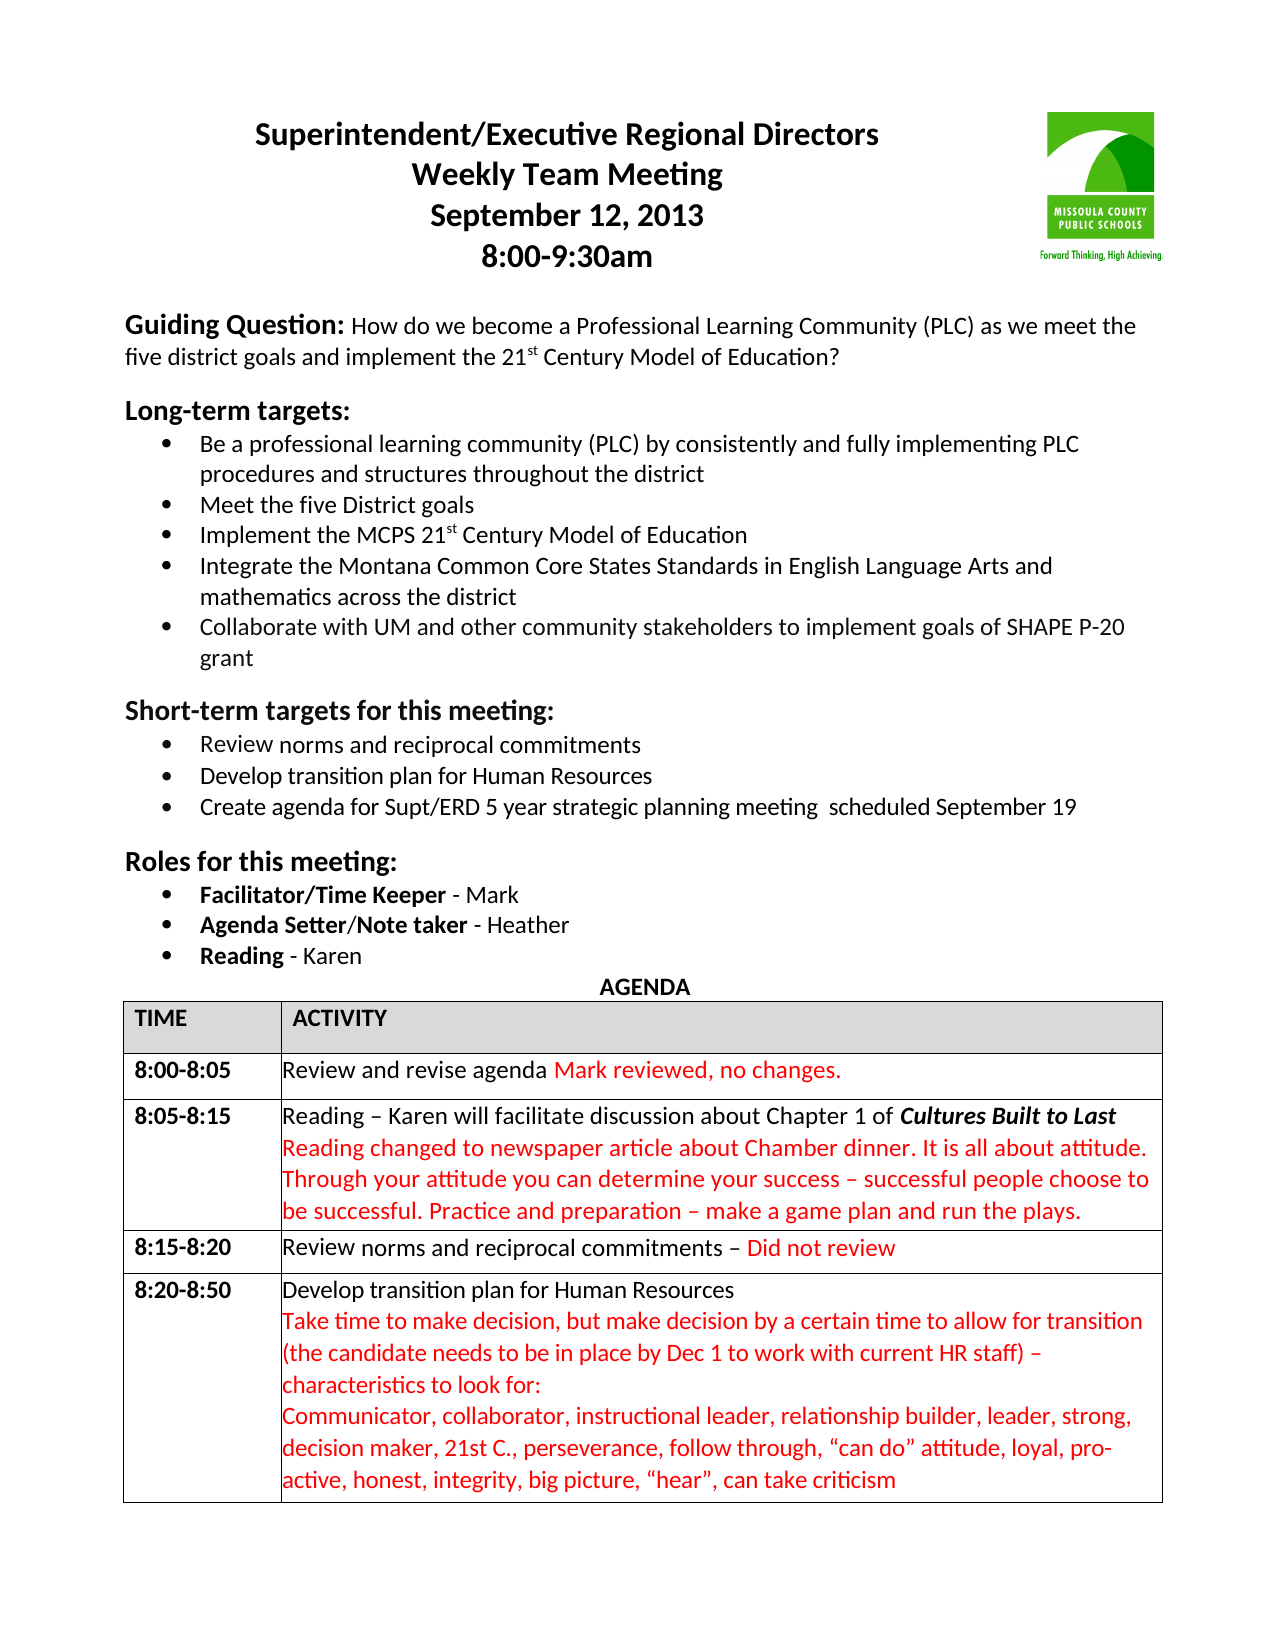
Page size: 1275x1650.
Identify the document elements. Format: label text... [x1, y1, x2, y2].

list Create agenda for Supt/ERD 5 year strategic planning meeting scheduled September 19 [162, 791, 1164, 823]
list Review norms and reciprocal commitments [162, 728, 1164, 760]
table_header ACTIVITY [282, 1002, 1162, 1053]
list Agenda Setter/Note taker - Heather [162, 909, 1164, 940]
text September 12, 2013 [112, 194, 1040, 235]
table_cell Develop transition plan for Human Resources Take time to make decision, but make decision by a certain time to allow for transition (the candidate needs to be in place by Dec 1 to work with current HR staff) – characteristics to look for: Communicator, collaborator, instructional leader, relationship builder, leader, strong, decision maker, 21st C., perseverance, follow through, “can do” attitude, loyal, pro-active, honest, integrity, big picture, “hear”, can take criticism [282, 1274, 1162, 1502]
list Facilitator/Time Keeper - Mark [162, 879, 1164, 909]
text AGENDA [125, 971, 1164, 1001]
table_cell 8:05-8:15 [124, 1100, 281, 1229]
text Long-term targets: [125, 392, 1164, 428]
text Superintendent/Executive Regional Directors [112, 112, 1040, 153]
list Meet the five District goals [162, 489, 1164, 519]
table_cell 8:15-8:20 [124, 1231, 281, 1273]
text Roles for this meeting: [125, 843, 1164, 879]
text Short-term targets for this meeting: [125, 692, 1164, 728]
list Integrate the Montana Common Core States Standards in English Language Arts and mathematics across the district [162, 550, 1164, 611]
text 8:00-9:30am [112, 235, 1164, 275]
list Implement the MCPS 21st Century Model of Education [162, 519, 1164, 550]
table_cell Review norms and reciprocal commitments – Did not review [282, 1231, 1162, 1273]
list Reading - Karen [162, 940, 1164, 971]
table_cell 8:20-8:50 [124, 1274, 281, 1502]
table_header TIME [124, 1002, 281, 1053]
list Be a professional learning community (PLC) by consistently and fully implementing PLC procedures and structures throughout the district [162, 428, 1164, 489]
list Collaborate with UM and other community stakeholders to implement goals of SHAPE P-20 grant [162, 611, 1164, 672]
table_cell Review and revise agenda Mark reviewed, no changes. [282, 1054, 1162, 1099]
text Guiding Question: How do we become a Professional Learning Community (PLC) as we meet the five district goals and implement the 21st Century Model of Education? [125, 306, 1164, 372]
picture [1040, 112, 1163, 261]
list Develop transition plan for Human Resources [162, 760, 1164, 791]
table_cell Reading – Karen will facilitate discussion about Chapter 1 of Cultures Built to Last Reading changed to newspaper article about Chamber dinner. It is all about attitude. Through your attitude you can determine your success – successful people choose to be successful. Practice and preparation – make a game plan and run the plays. [282, 1100, 1162, 1229]
table_cell 8:00-8:05 [124, 1054, 281, 1099]
text Weekly Team Meeting [112, 153, 1040, 194]
